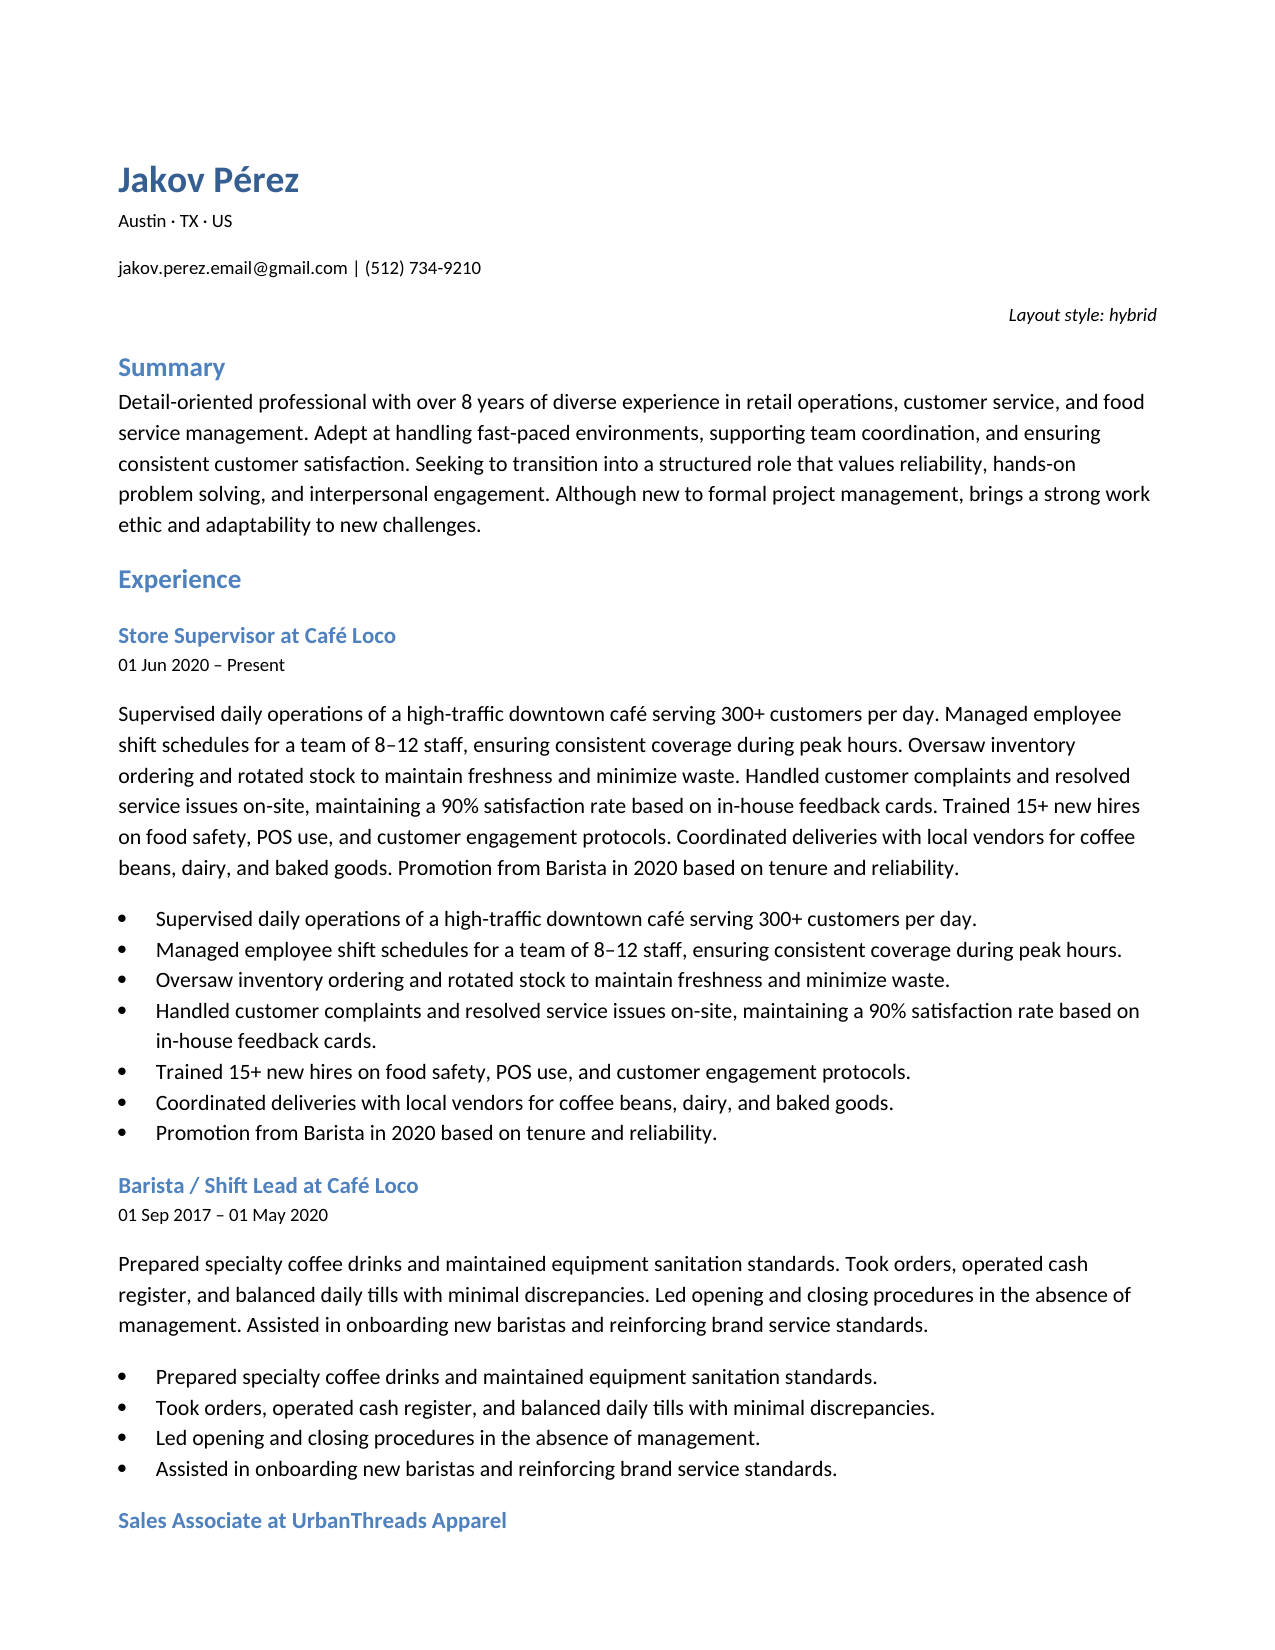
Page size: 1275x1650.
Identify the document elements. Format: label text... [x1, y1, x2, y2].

text 01 Sep 2017 – 01 May 2020 [118, 1203, 1157, 1226]
list Trained 15+ new hires on food safety, POS use, and customer engagement protocols. [118, 1058, 1157, 1085]
text Layout style: hybrid [118, 303, 1157, 326]
list Supervised daily operations of a high-traffic downtown café serving 300+ customers per day. [118, 905, 1157, 932]
text jakov.perez.email@gmail.com | (512) 734-9210 [118, 256, 1157, 279]
list Handled customer complaints and resolved service issues on-site, maintaining a 90% satisfaction rate based on in-house feedback cards. [118, 997, 1157, 1054]
subtitle Barista / Shift Lead at Café Loco [118, 1171, 1157, 1199]
text Detail-oriented professional with over 8 years of diverse experience in retail operations, customer service, and food service management. Adept at handling fast-paced environments, supporting team coordination, and ensuring consistent customer satisfaction. Seeking to transition into a structured role that values reliability, hands-on problem solving, and interpersonal engagement. Although new to formal project management, brings a strong work ethic and adaptability to new challenges. [118, 388, 1157, 538]
subtitle Experience [118, 562, 1157, 595]
subtitle Store Supervisor at Café Loco [118, 621, 1157, 649]
subtitle Sales Associate at UrbanThreads Apparel [118, 1506, 1157, 1534]
subtitle Summary [118, 351, 1157, 383]
list Led opening and closing procedures in the absence of management. [118, 1424, 1157, 1451]
subtitle Jakov Pérez [118, 156, 1157, 202]
list Oversaw inventory ordering and rotated stock to maintain freshness and minimize waste. [118, 966, 1157, 993]
text 01 Jun 2020 – Present [118, 653, 1157, 676]
list Took orders, operated cash register, and balanced daily tills with minimal discrepancies. [118, 1394, 1157, 1420]
list Promotion from Barista in 2020 based on tenure and reliability. [118, 1119, 1157, 1146]
list Managed employee shift schedules for a team of 8–12 staff, ensuring consistent coverage during peak hours. [118, 936, 1157, 962]
list Coordinated deliveries with local vendors for coffee beans, dairy, and baked goods. [118, 1089, 1157, 1116]
list Assisted in onboarding new baristas and reinforcing brand service standards. [118, 1455, 1157, 1482]
text Supervised daily operations of a high-traffic downtown café serving 300+ customers per day. Managed employee shift schedules for a team of 8–12 staff, ensuring consistent coverage during peak hours. Oversaw inventory ordering and rotated stock to maintain freshness and minimize waste. Handled customer complaints and resolved service issues on-site, maintaining a 90% satisfaction rate based on in-house feedback cards. Trained 15+ new hires on food safety, POS use, and customer engagement protocols. Coordinated deliveries with local vendors for coffee beans, dairy, and baked goods. Promotion from Barista in 2020 based on tenure and reliability. [118, 701, 1157, 880]
list Prepared specialty coffee drinks and maintained equipment sanitation standards. [118, 1363, 1157, 1390]
text Prepared specialty coffee drinks and maintained equipment sanitation standards. Took orders, operated cash register, and balanced daily tills with minimal discrepancies. Led opening and closing procedures in the absence of management. Assisted in onboarding new baristas and reinforcing brand service standards. [118, 1250, 1157, 1338]
text Austin · TX · US [118, 209, 1157, 232]
